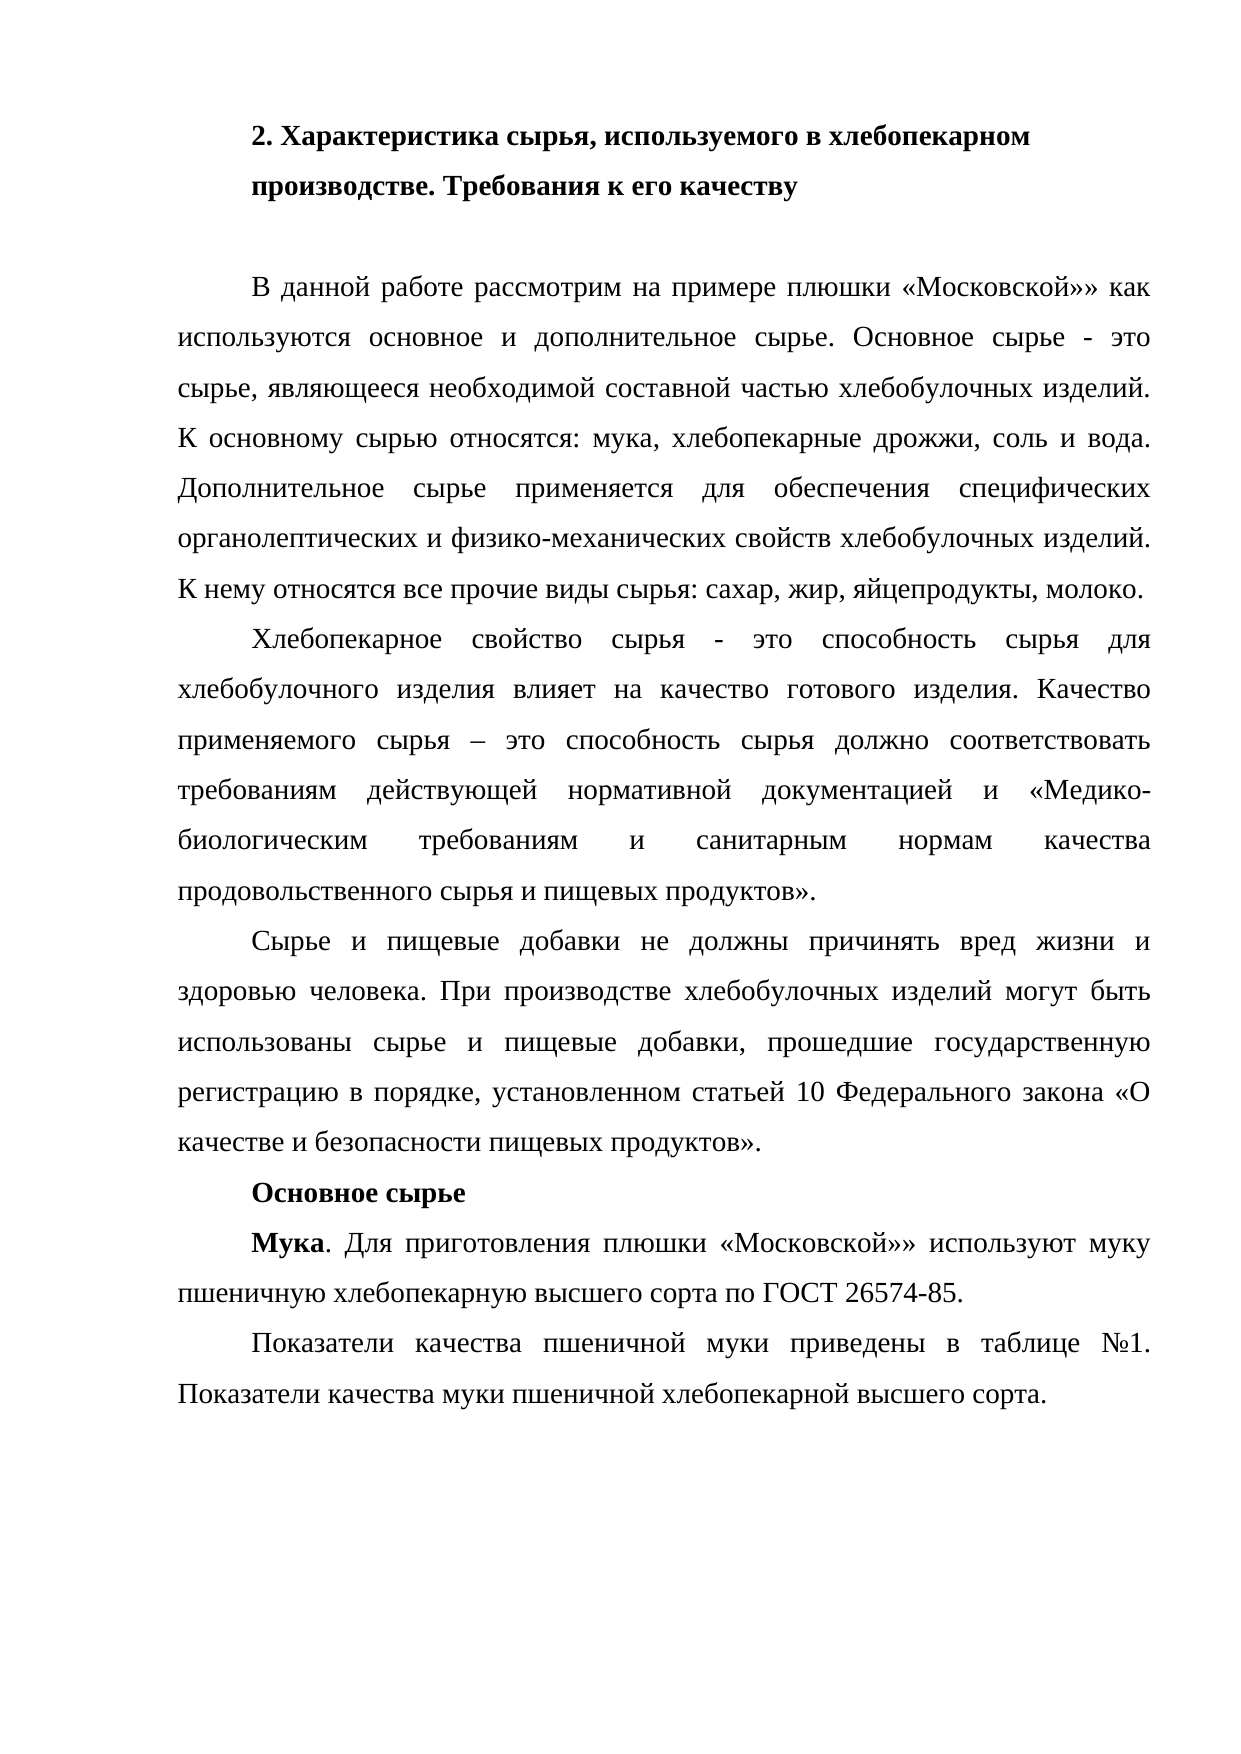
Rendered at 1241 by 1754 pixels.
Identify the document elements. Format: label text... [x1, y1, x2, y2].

text 2. Характеристика сырья, используемого в хлебопекарном [177, 118, 1152, 152]
text Мука. Для приготовления плюшки «Московской»» используют муку пшеничную хлебопекарную высшего сорта по ГОСТ 26574-85. [177, 1225, 1152, 1309]
text Сырье и пищевые добавки не должны причинять вред жизни и здоровью человека. При производстве хлебобулочных изделий могут быть использованы сырье и пищевые добавки, прошедшие государственную регистрацию в порядке, установленном статьей 10 Федерального закона «О качестве и безопасности пищевых продуктов». [177, 923, 1152, 1158]
text В данной работе рассмотрим на примере плюшки «Московской»» как используются основное и дополнительное сырье. Основное сырье - это сырье, являющееся необходимой составной частью хлебобулочных изделий. К основному сырью относятся: мука, хлебопекарные дрожжи, соль и вода. Дополнительное сырье применяется для обеспечения специфических органолептических и физико-механических свойств хлебобулочных изделий. К нему относятся все прочие виды сырья: сахар, жир, яйцепродукты, молоко. [177, 269, 1152, 604]
text Показатели качества пшеничной муки приведены в таблице №1. Показатели качества муки пшеничной хлебопекарной высшего сорта. [177, 1326, 1152, 1409]
text производстве. Требования к его качеству [177, 168, 1152, 202]
text Основное сырье [177, 1175, 1152, 1208]
text Хлебопекарное свойство сырья - это способность сырья для хлебобулочного изделия влияет на качество готового изделия. Качество применяемого сырья – это способность сырья должно соответствовать требованиям действующей нормативной документацией и «Медико-биологическим требованиям и санитарным нормам качества продовольственного сырья и пищевых продуктов». [177, 621, 1152, 906]
